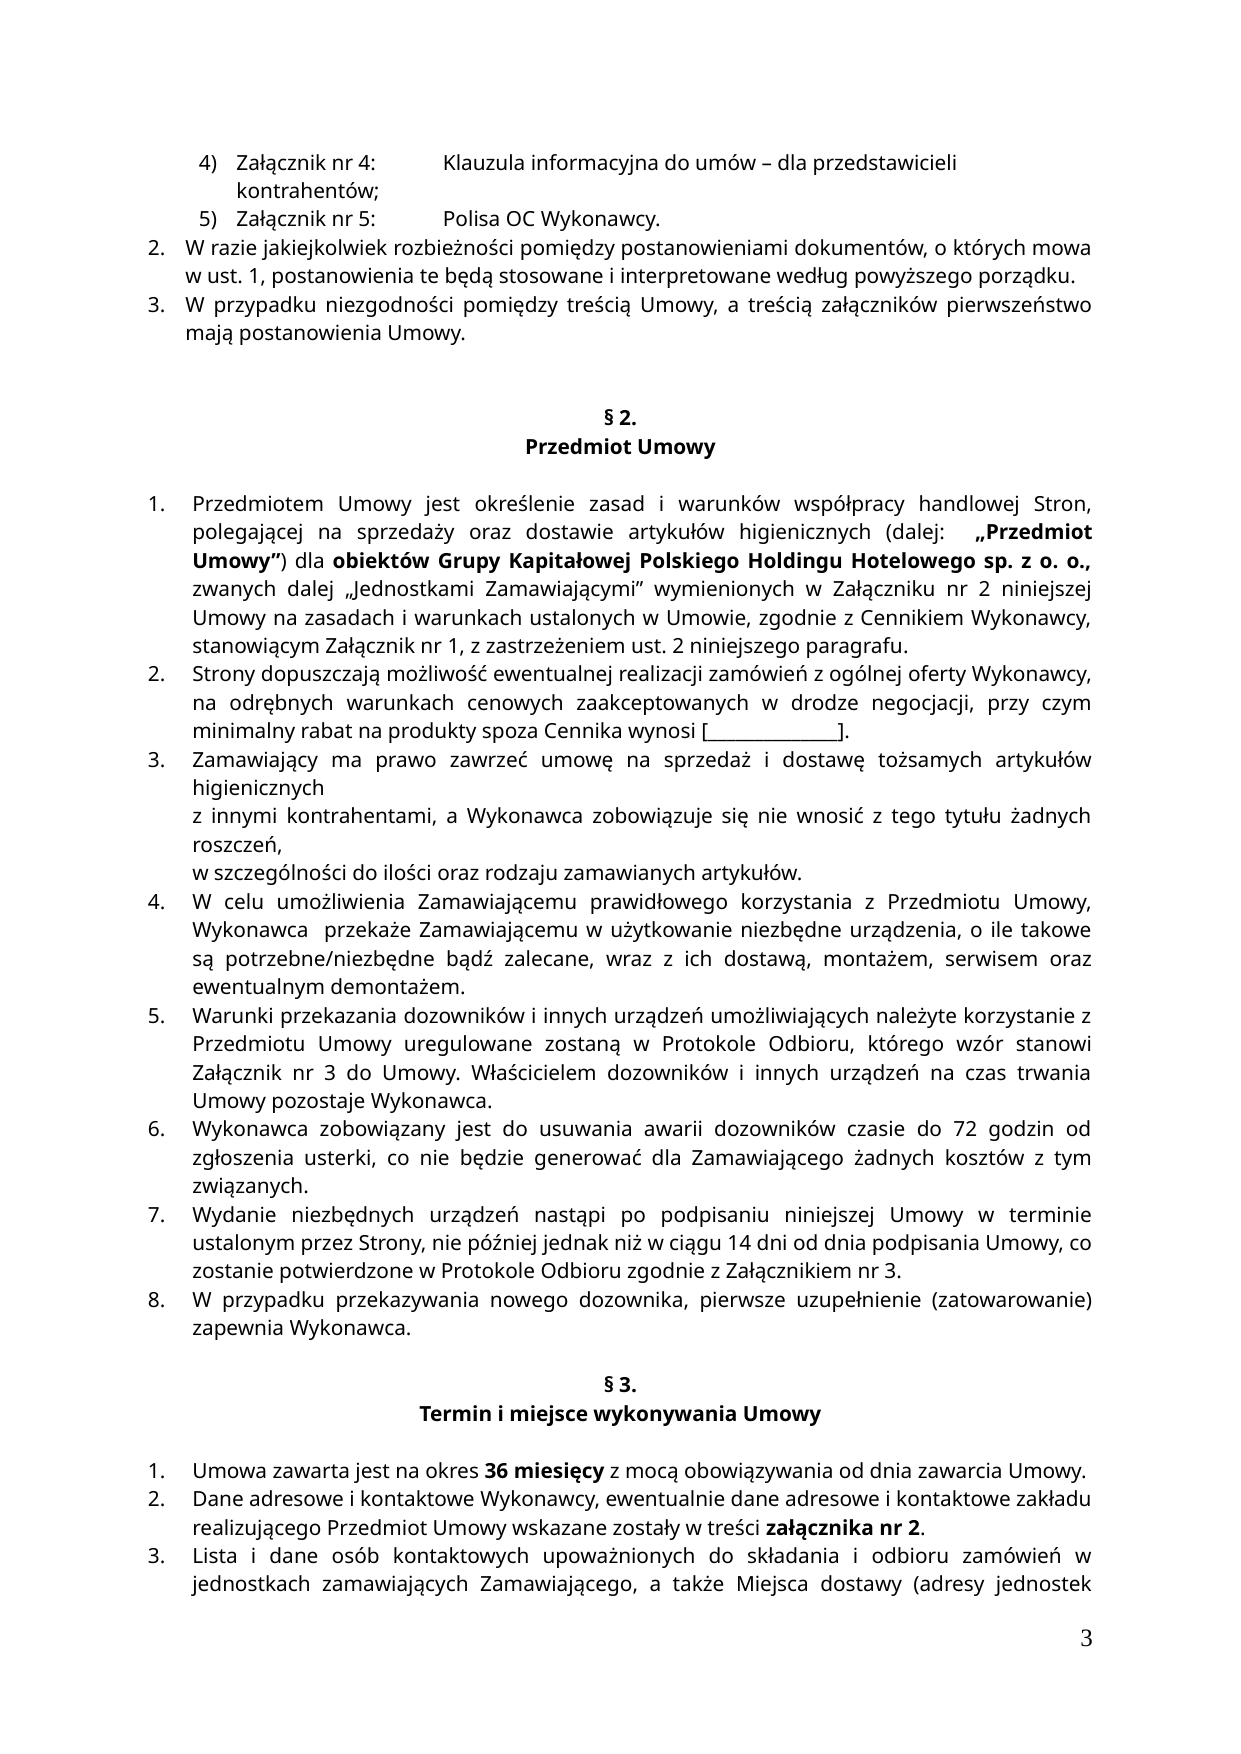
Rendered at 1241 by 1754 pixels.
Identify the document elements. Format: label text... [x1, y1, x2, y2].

list Załącznik nr 4: Klauzula informacyjna do umów – dla przedstawicieli kontrahentów; [199, 148, 1093, 204]
list Wykonawca zobowiązany jest do usuwania awarii dozowników czasie do 72 godzin od zgłoszenia usterki, co nie będzie generować dla Zamawiającego żadnych kosztów z tym związanych. [148, 1114, 1093, 1200]
list Strony dopuszczają możliwość ewentualnej realizacji zamówień z ogólnej oferty Wykonawcy, na odrębnych warunkach cenowych zaakceptowanych w drodze negocjacji, przy czym minimalny rabat na produkty spoza Cennika wynosi [______________]. [148, 659, 1093, 745]
text Przedmiot Umowy [148, 432, 1093, 460]
list W razie jakiejkolwiek rozbieżności pomiędzy postanowieniami dokumentów, o których mowa w ust. 1, postanowienia te będą stosowane i interpretowane według powyższego porządku. [148, 233, 1093, 290]
list Warunki przekazania dozowników i innych urządzeń umożliwiających należyte korzystanie z Przedmiotu Umowy uregulowane zostaną w Protokole Odbioru, którego wzór stanowi Załącznik nr 3 do Umowy. Właścicielem dozowników i innych urządzeń na czas trwania Umowy pozostaje Wykonawca. [148, 1001, 1093, 1114]
list Umowa zawarta jest na okres 36 miesięcy z mocą obowiązywania od dnia zawarcia Umowy. [148, 1456, 1093, 1484]
text § 3. [148, 1370, 1093, 1399]
list Przedmiotem Umowy jest określenie zasad i warunków współpracy handlowej Stron, polegającej na sprzedaży oraz dostawie artykułów higienicznych (dalej: „Przedmiot Umowy”) dla obiektów Grupy Kapitałowej Polskiego Holdingu Hotelowego sp. z o. o., zwanych dalej „Jednostkami Zamawiającymi” wymienionych w Załączniku nr 2 niniejszej Umowy na zasadach i warunkach ustalonych w Umowie, zgodnie z Cennikiem Wykonawcy, stanowiącym Załącznik nr 1, z zastrzeżeniem ust. 2 niniejszego paragrafu. [148, 489, 1093, 659]
list Wydanie niezbędnych urządzeń nastąpi po podpisaniu niniejszej Umowy w terminie ustalonym przez Strony, nie później jednak niż w ciągu 14 dni od dnia podpisania Umowy, co zostanie potwierdzone w Protokole Odbioru zgodnie z Załącznikiem nr 3. [148, 1200, 1093, 1285]
list W celu umożliwienia Zamawiającemu prawidłowego korzystania z Przedmiotu Umowy, Wykonawca przekaże Zamawiającemu w użytkowanie niezbędne urządzenia, o ile takowe są potrzebne/niezbędne bądź zalecane, wraz z ich dostawą, montażem, serwisem oraz ewentualnym demontażem. [148, 887, 1093, 1001]
text Termin i miejsce wykonywania Umowy [148, 1399, 1093, 1427]
text § 2. [148, 403, 1093, 432]
list W przypadku niezgodności pomiędzy treścią Umowy, a treścią załączników pierwszeństwo mają postanowienia Umowy. [148, 290, 1093, 347]
list Dane adresowe i kontaktowe Wykonawcy, ewentualnie dane adresowe i kontaktowe zakładu realizującego Przedmiot Umowy wskazane zostały w treści załącznika nr 2. [148, 1484, 1093, 1541]
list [148, 1541, 1093, 1598]
list W przypadku przekazywania nowego dozownika, pierwsze uzupełnienie (zatowarowanie) zapewnia Wykonawca. [148, 1285, 1093, 1342]
list Zamawiający ma prawo zawrzeć umowę na sprzedaż i dostawę tożsamych artykułów higienicznych z innymi kontrahentami, a Wykonawca zobowiązuje się nie wnosić z tego tytułu żadnych roszczeń, w szczególności do ilości oraz rodzaju zamawianych artykułów. [148, 745, 1093, 887]
list Załącznik nr 5: Polisa OC Wykonawcy. [199, 204, 1093, 233]
